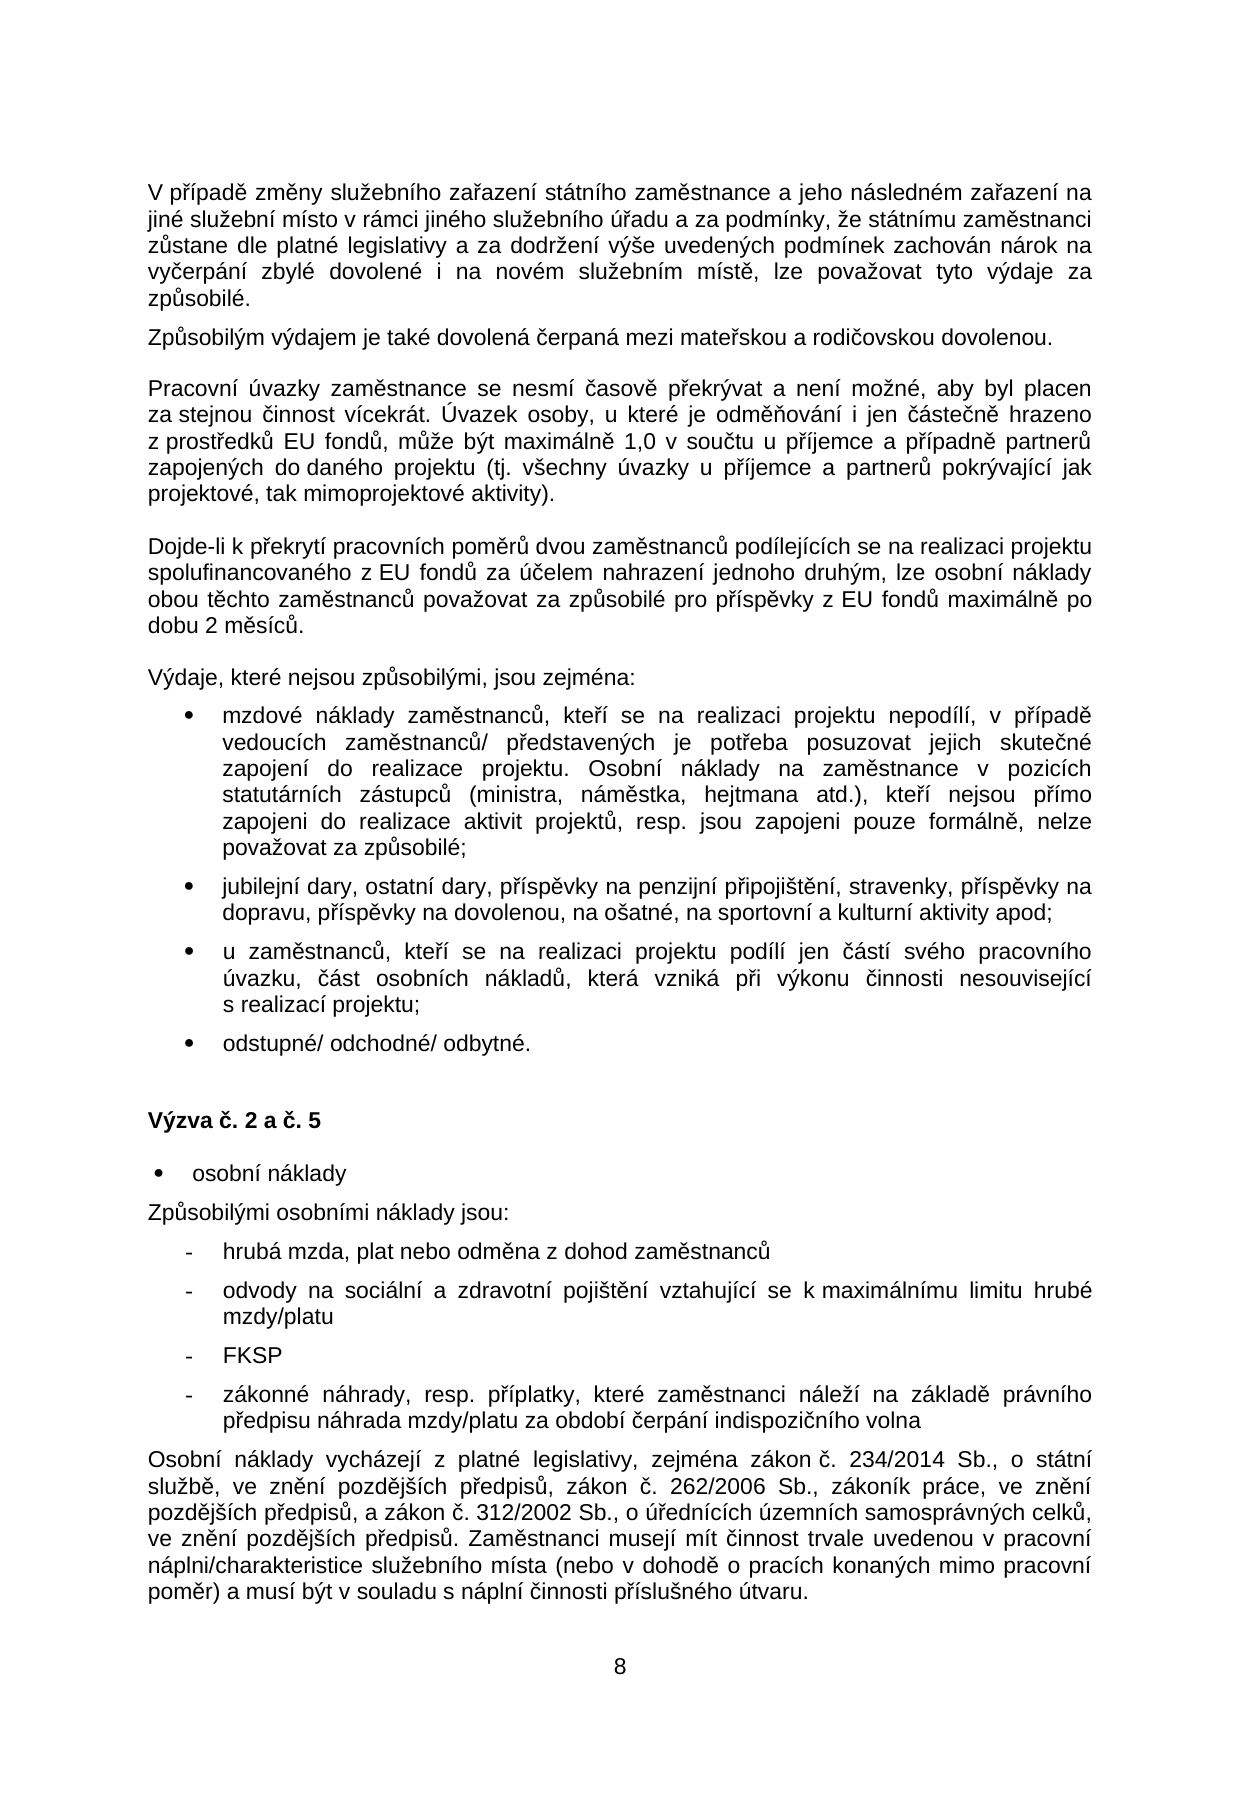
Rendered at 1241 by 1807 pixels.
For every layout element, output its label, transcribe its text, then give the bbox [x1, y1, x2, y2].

list FKSP [185, 1342, 1092, 1368]
list zákonné náhrady, resp. příplatky, které zaměstnanci náleží na základě právního předpisu náhrada mzdy/platu za období čerpání indispozičního volna [185, 1381, 1092, 1434]
text V případě změny služebního zařazení státního zaměstnance a jeho následném zařazení na jiné služební místo v rámci jiného služebního úřadu a za podmínky, že státnímu zaměstnanci zůstane dle platné legislativy a za dodržení výše uvedených podmínek zachován nárok na vyčerpání zbylé dovolené i na novém služebním místě, lze považovat tyto výdaje za způsobilé. [148, 179, 1092, 311]
text Způsobilými osobními náklady jsou: [148, 1199, 1092, 1225]
list mzdové náklady zaměstnanců, kteří se na realizaci projektu nepodílí, v případě vedoucích zaměstnanců/ představených je potřeba posuzovat jejich skutečné zapojení do realizace projektu. Osobní náklady na zaměstnance v pozicích statutárních zástupců (ministra, náměstka, hejtmana atd.), kteří nejsou přímo zapojeni do realizace aktivit projektů, resp. jsou zapojeni pouze formálně, nelze považovat za způsobilé; [185, 702, 1092, 860]
list odstupné/ odchodné/ odbytné. [185, 1030, 1092, 1056]
text Způsobilým výdajem je také dovolená čerpaná mezi mateřskou a rodičovskou dovolenou. [148, 323, 1092, 350]
list osobní náklady [154, 1160, 1092, 1186]
text Výzva č. 2 a č. 5 [148, 1107, 1092, 1134]
text Dojde-li k překrytí pracovních poměrů dvou zaměstnanců podílejících se na realizaci projektu spolufinancovaného z EU fondů za účelem nahrazení jednoho druhým, lze osobní náklady obou těchto zaměstnanců považovat za způsobilé pro příspěvky z EU fondů maximálně po dobu 2 měsíců. [148, 533, 1092, 638]
list hrubá mzda, plat nebo odměna z dohod zaměstnanců [185, 1238, 1092, 1264]
text Pracovní úvazky zaměstnance se nesmí časově překrývat a není možné, aby byl placen za stejnou činnost vícekrát. Úvazek osoby, u které je odměňování i jen částečně hrazeno z prostředků EU fondů, může být maximálně 1,0 v součtu u příjemce a případně partnerů zapojených do daného projektu (tj. všechny úvazky u příjemce a partnerů pokrývající jak projektové, tak mimoprojektové aktivity). [148, 375, 1092, 507]
list u zaměstnanců, kteří se na realizaci projektu podílí jen částí svého pracovního úvazku, část osobních nákladů, která vzniká při výkonu činnosti nesouvisející s realizací projektu; [185, 938, 1092, 1017]
text Osobní náklady vycházejí z platné legislativy, zejména zákon č. 234/2014 Sb., o státní službě, ve znění pozdějších předpisů, zákon č. 262/2006 Sb., zákoník práce, ve znění pozdějších předpisů, a zákon č. 312/2002 Sb., o úřednících územních samosprávných celků, ve znění pozdějších předpisů. Zaměstnanci musejí mít činnost trvale uvedenou v pracovní náplni/charakteristice služebního místa (nebo v dohodě o pracích konaných mimo pracovní poměr) a musí být v souladu s náplní činnosti příslušného útvaru. [148, 1446, 1092, 1604]
list odvody na sociální a zdravotní pojištění vztahující se k maximálnímu limitu hrubé mzdy/platu [185, 1277, 1092, 1329]
list jubilejní dary, ostatní dary, příspěvky na penzijní připojištění, stravenky, příspěvky na dopravu, příspěvky na dovolenou, na ošatné, na sportovní a kulturní aktivity apod; [185, 873, 1092, 926]
text Výdaje, které nejsou způsobilými, jsou zejména: [148, 663, 1092, 690]
